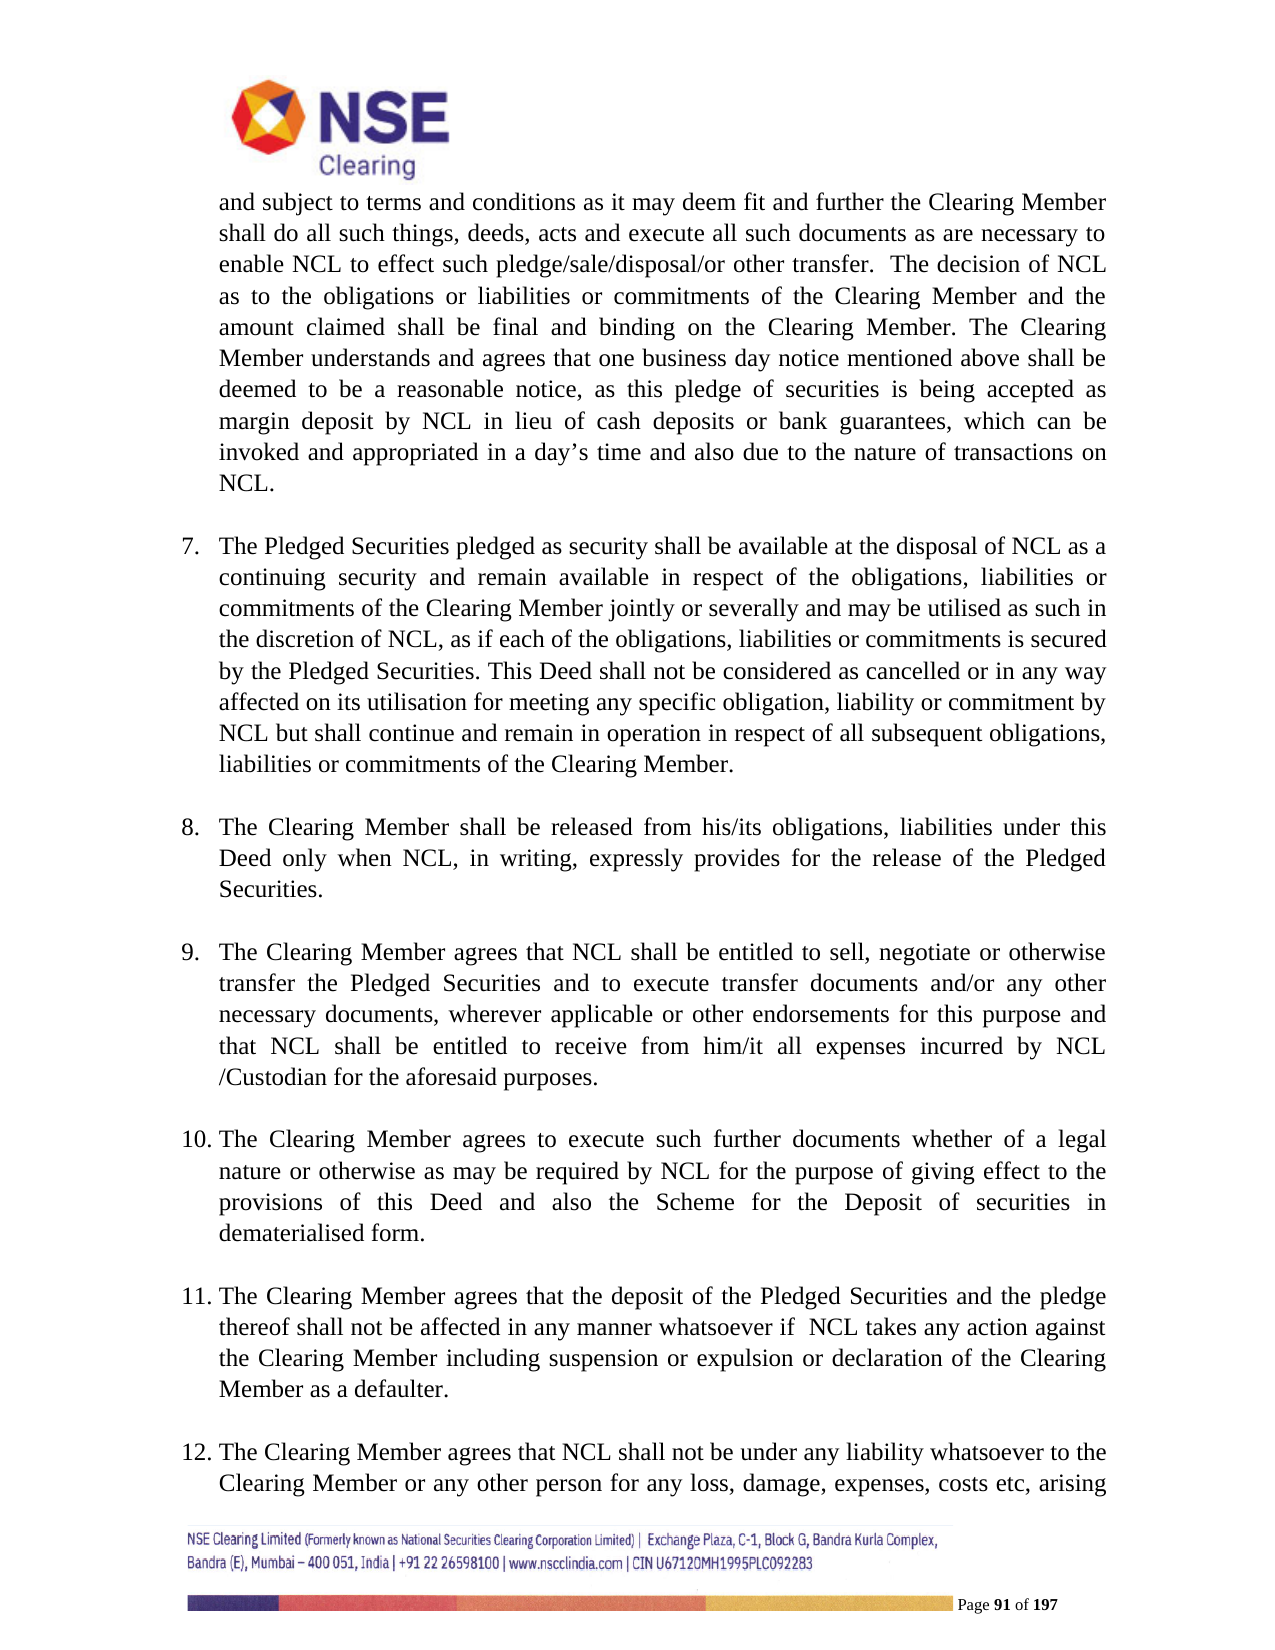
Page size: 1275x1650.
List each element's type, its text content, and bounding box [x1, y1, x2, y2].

list The Clearing Member agrees that the deposit of the Pledged Securities and the pledge thereof shall not be affected in any manner whatsoever if NCL takes any action against the Clearing Member including suspension or expulsion or declaration of the Clearing Member as a defaulter. [181, 1278, 1107, 1403]
list The Clearing Member agrees to execute such further documents whether of a legal nature or otherwise as may be required by NCL for the purpose of giving effect to the provisions of this Deed and also the Scheme for the Deposit of securities in dematerialised form. [181, 1122, 1107, 1247]
picture [187, 1525, 954, 1611]
list The Clearing Member shall be released from his/its obligations, liabilities under this Deed only when NCL, in writing, expressly provides for the release of the Pledged Securities. [181, 809, 1107, 903]
list The Clearing Member agrees that NCL shall be entitled to sell, negotiate or otherwise transfer the Pledged Securities and to execute transfer documents and/or any other necessary documents, wherever applicable or other endorsements for this purpose and that NCL shall be entitled to receive from him/it all expenses incurred by NCL /Custodian for the aforesaid purposes. [181, 934, 1107, 1091]
list The Pledged Securities pledged as security shall be available at the disposal of NCL as a continuing security and remain available in respect of the obligations, liabilities or commitments of the Clearing Member jointly or severally and may be utilised as such in the discretion of NCL, as if each of the obligations, liabilities or commitments is secured by the Pledged Securities. This Deed shall not be considered as cancelled or in any way affected on its utilisation for meeting any specific obligation, liability or commitment by NCL but shall continue and remain in operation in respect of all subsequent obligations, liabilities or commitments of the Clearing Member. [181, 528, 1107, 778]
picture [187, 75, 493, 185]
